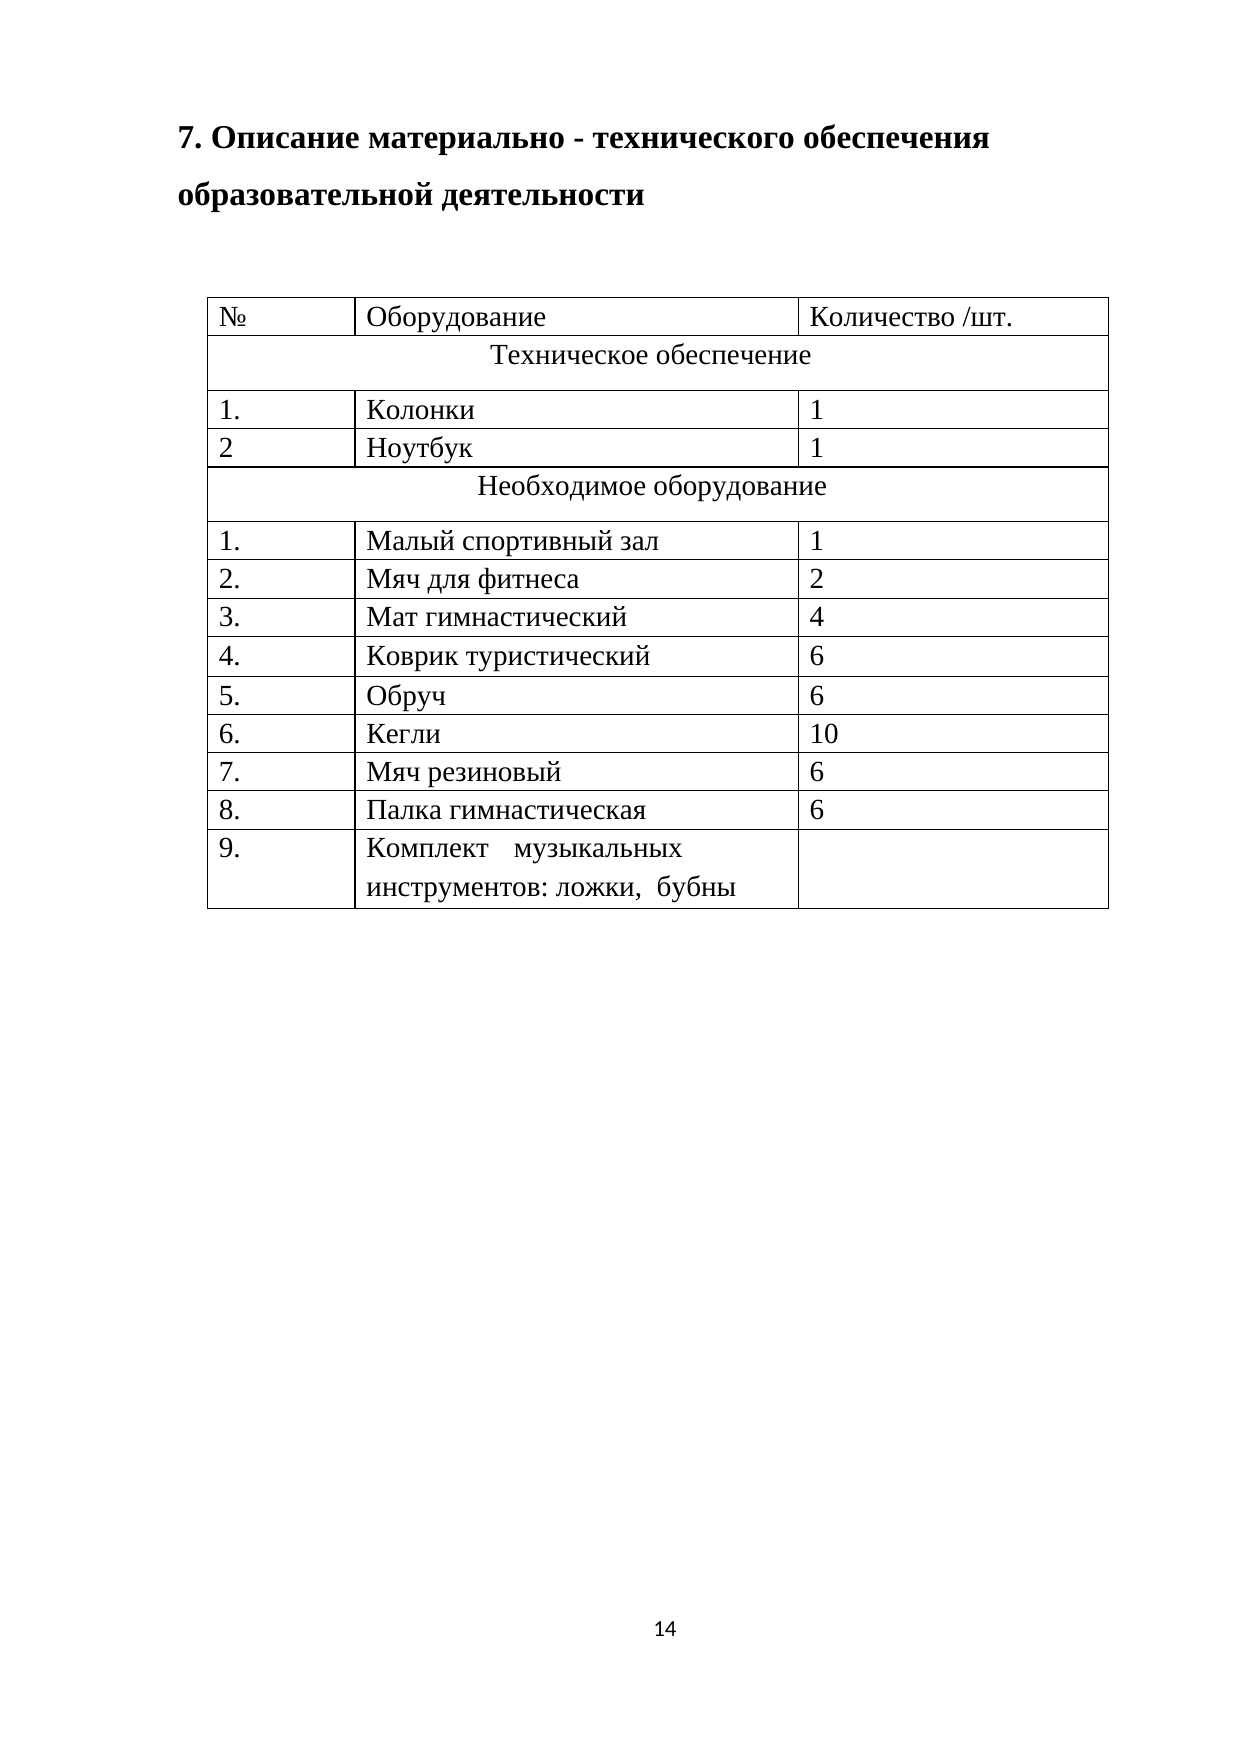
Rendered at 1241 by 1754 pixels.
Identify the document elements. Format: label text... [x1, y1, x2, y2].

table_cell Малый спортивный зал [356, 522, 798, 559]
table_cell Колонки [356, 391, 798, 428]
table_header № [208, 298, 354, 335]
table_cell 5. [208, 677, 354, 714]
table_cell 6 [799, 753, 1108, 790]
table_cell Необходимое оборудование [355, 468, 1108, 521]
table_cell 4. [208, 637, 354, 676]
table_cell Ноутбук [356, 429, 798, 466]
table_cell 1 [799, 429, 1108, 466]
table_cell 1. [208, 391, 354, 428]
table_header Оборудование [356, 298, 798, 335]
table_cell 4 [799, 599, 1108, 636]
table_cell Коврик туристический [356, 637, 798, 676]
table_cell 6 [799, 791, 1108, 828]
table_cell 1 [799, 391, 1108, 428]
table_header Количество /шт. [799, 298, 1108, 335]
table_cell Обруч [356, 677, 798, 714]
table_cell Палка гимнастическая [356, 791, 798, 828]
table_cell 6 [799, 677, 1108, 714]
table_cell 2 [208, 429, 354, 466]
table_cell Кегли [356, 715, 798, 752]
table_cell 6. [208, 715, 354, 752]
table_cell Мяч резиновый [356, 753, 798, 790]
table_cell 9. [208, 830, 354, 907]
table_cell Комплект музыкальных инструментов: ложки, бубны [356, 830, 798, 907]
table_cell Мат гимнастический [356, 599, 798, 636]
table_cell Техническое обеспечение [355, 336, 1108, 390]
table_cell 8. [208, 791, 354, 828]
table_cell 6 [799, 637, 1108, 676]
table_cell 2 [799, 560, 1108, 597]
table_cell [799, 830, 1108, 907]
table_cell Мяч для фитнеса [356, 560, 798, 597]
table_cell 2. [208, 560, 354, 597]
table_cell 1 [799, 522, 1108, 559]
table_cell 7. [208, 753, 354, 790]
table_cell [208, 468, 355, 521]
table_cell [208, 336, 355, 390]
subtitle 7. Описание материально - технического обеспечения образовательной деятельности [177, 117, 1152, 213]
table_cell 10 [799, 715, 1108, 752]
table_cell 3. [208, 599, 354, 636]
table_cell 1. [208, 522, 354, 559]
